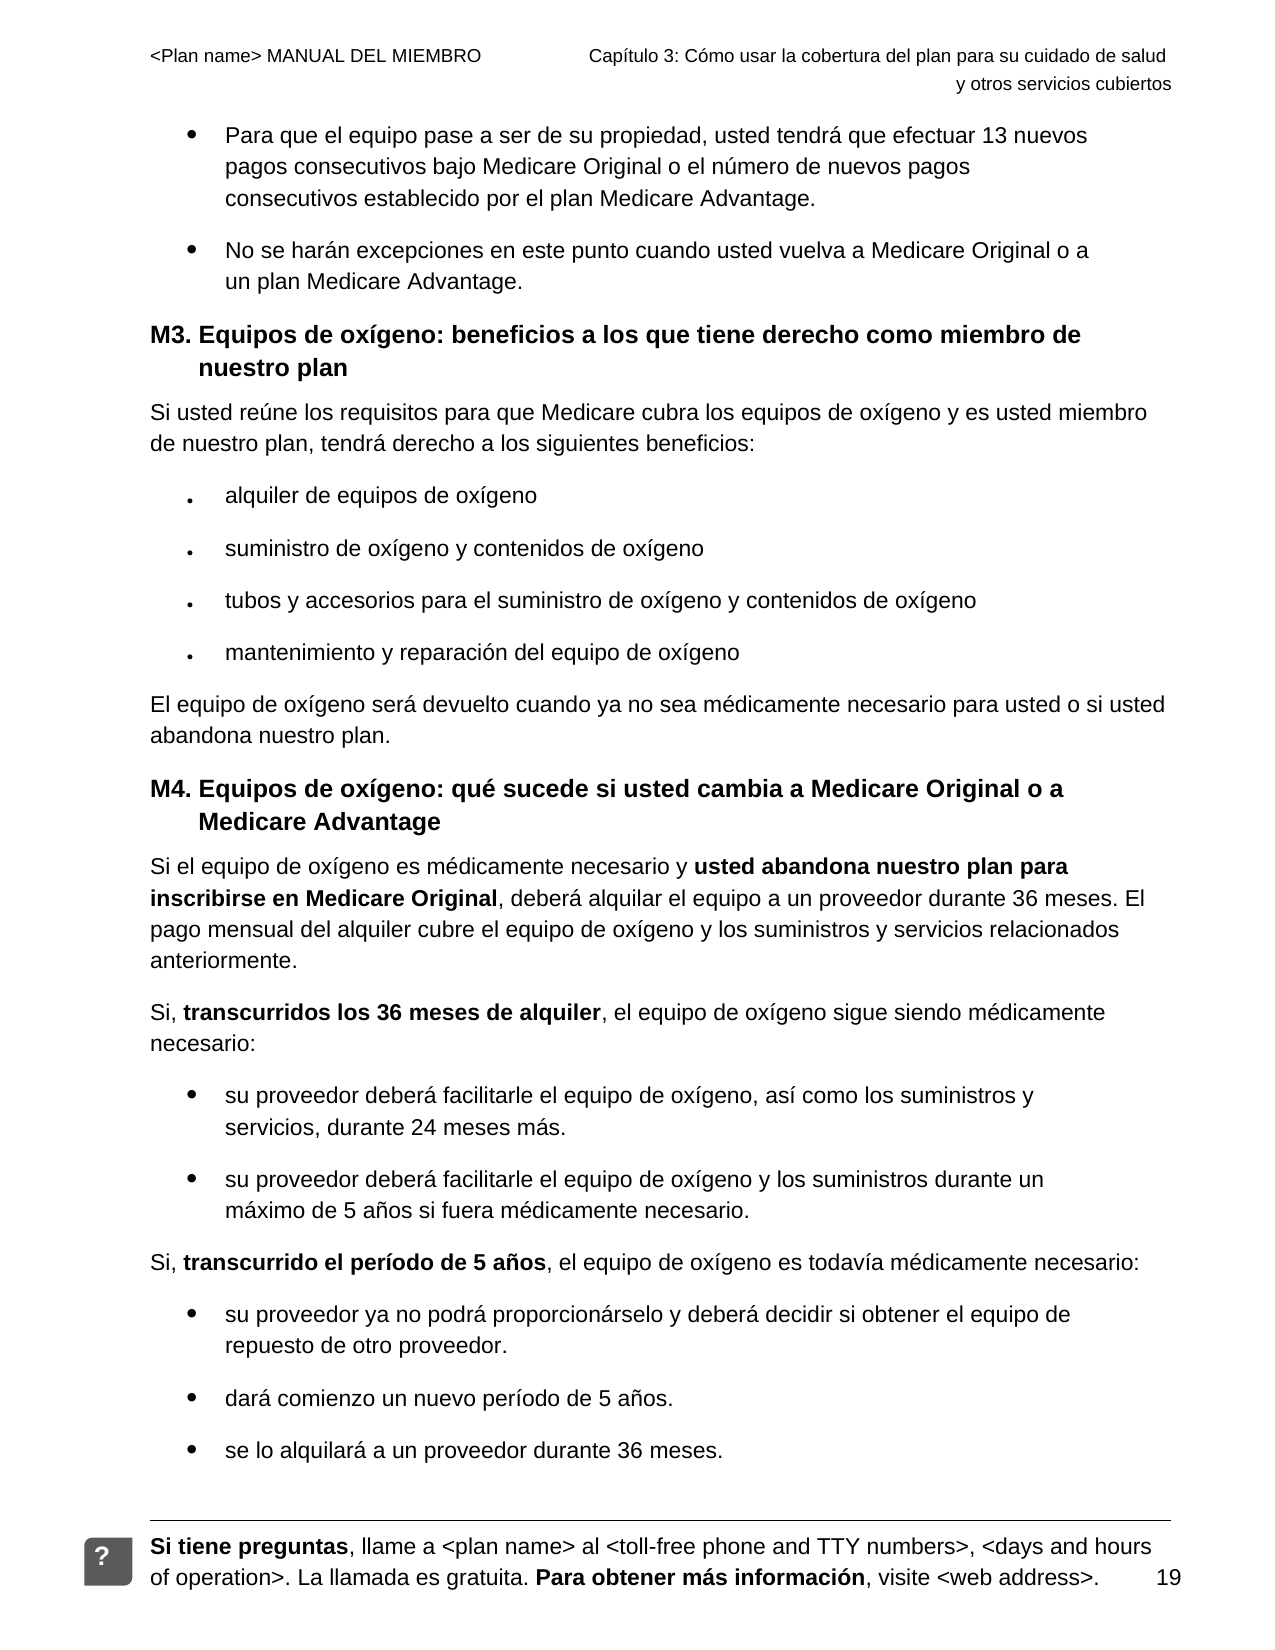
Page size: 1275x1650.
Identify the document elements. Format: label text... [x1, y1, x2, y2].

list No se harán excepciones en este punto cuando usted vuelva a Medicare Original o a un plan Medicare Advantage. [187, 233, 1096, 296]
text Si el equipo de oxígeno es médicamente necesario y usted abandona nuestro plan para inscribirse en Medicare Original, deberá alquilar el equipo a un proveedor durante 36 meses. El pago mensual del alquiler cubre el equipo de oxígeno y los suministros y servicios relacionados anteriormente. [150, 850, 1171, 975]
list dará comienzo un nuevo período de 5 años. [187, 1381, 1096, 1412]
list Para que el equipo pase a ser de su propiedad, usted tendrá que efectuar 13 nuevos pagos consecutivos bajo Medicare Original o el número de nuevos pagos consecutivos establecido por el plan Medicare Advantage. [187, 118, 1096, 212]
list su proveedor deberá facilitarle el equipo de oxígeno, así como los suministros y servicios, durante 24 meses más. [187, 1079, 1096, 1141]
list tubos y accesorios para el suministro de oxígeno y contenidos de oxígeno [187, 583, 1096, 614]
list suministro de oxígeno y contenidos de oxígeno [187, 531, 1096, 562]
list se lo alquilará a un proveedor durante 36 meses. [187, 1433, 1096, 1464]
list mantenimiento y reparación del equipo de oxígeno [187, 635, 1096, 666]
subtitle M4. Equipos de oxígeno: qué sucede si usted cambia a Medicare Original o a Medicare Advantage [150, 771, 1096, 837]
list su proveedor ya no podrá proporcionárselo y deberá decidir si obtener el equipo de repuesto de otro proveedor. [187, 1298, 1096, 1360]
list alquiler de equipos de oxígeno [187, 479, 1096, 510]
subtitle M3. Equipos de oxígeno: beneficios a los que tiene derecho como miembro de nuestro plan [150, 316, 1096, 383]
text Si usted reúne los requisitos para que Medicare cubra los equipos de oxígeno y es usted miembro de nuestro plan, tendrá derecho a los siguientes beneficios: [150, 396, 1171, 458]
text Si, transcurrido el período de 5 años, el equipo de oxígeno es todavía médicamente necesario: [150, 1246, 1171, 1277]
text Si, transcurridos los 36 meses de alquiler, el equipo de oxígeno sigue siendo médicamente necesario: [150, 996, 1171, 1058]
list su proveedor deberá facilitarle el equipo de oxígeno y los suministros durante un máximo de 5 años si fuera médicamente necesario. [187, 1162, 1096, 1225]
text El equipo de oxígeno será devuelto cuando ya no sea médicamente necesario para usted o si usted abandona nuestro plan. [150, 687, 1171, 750]
